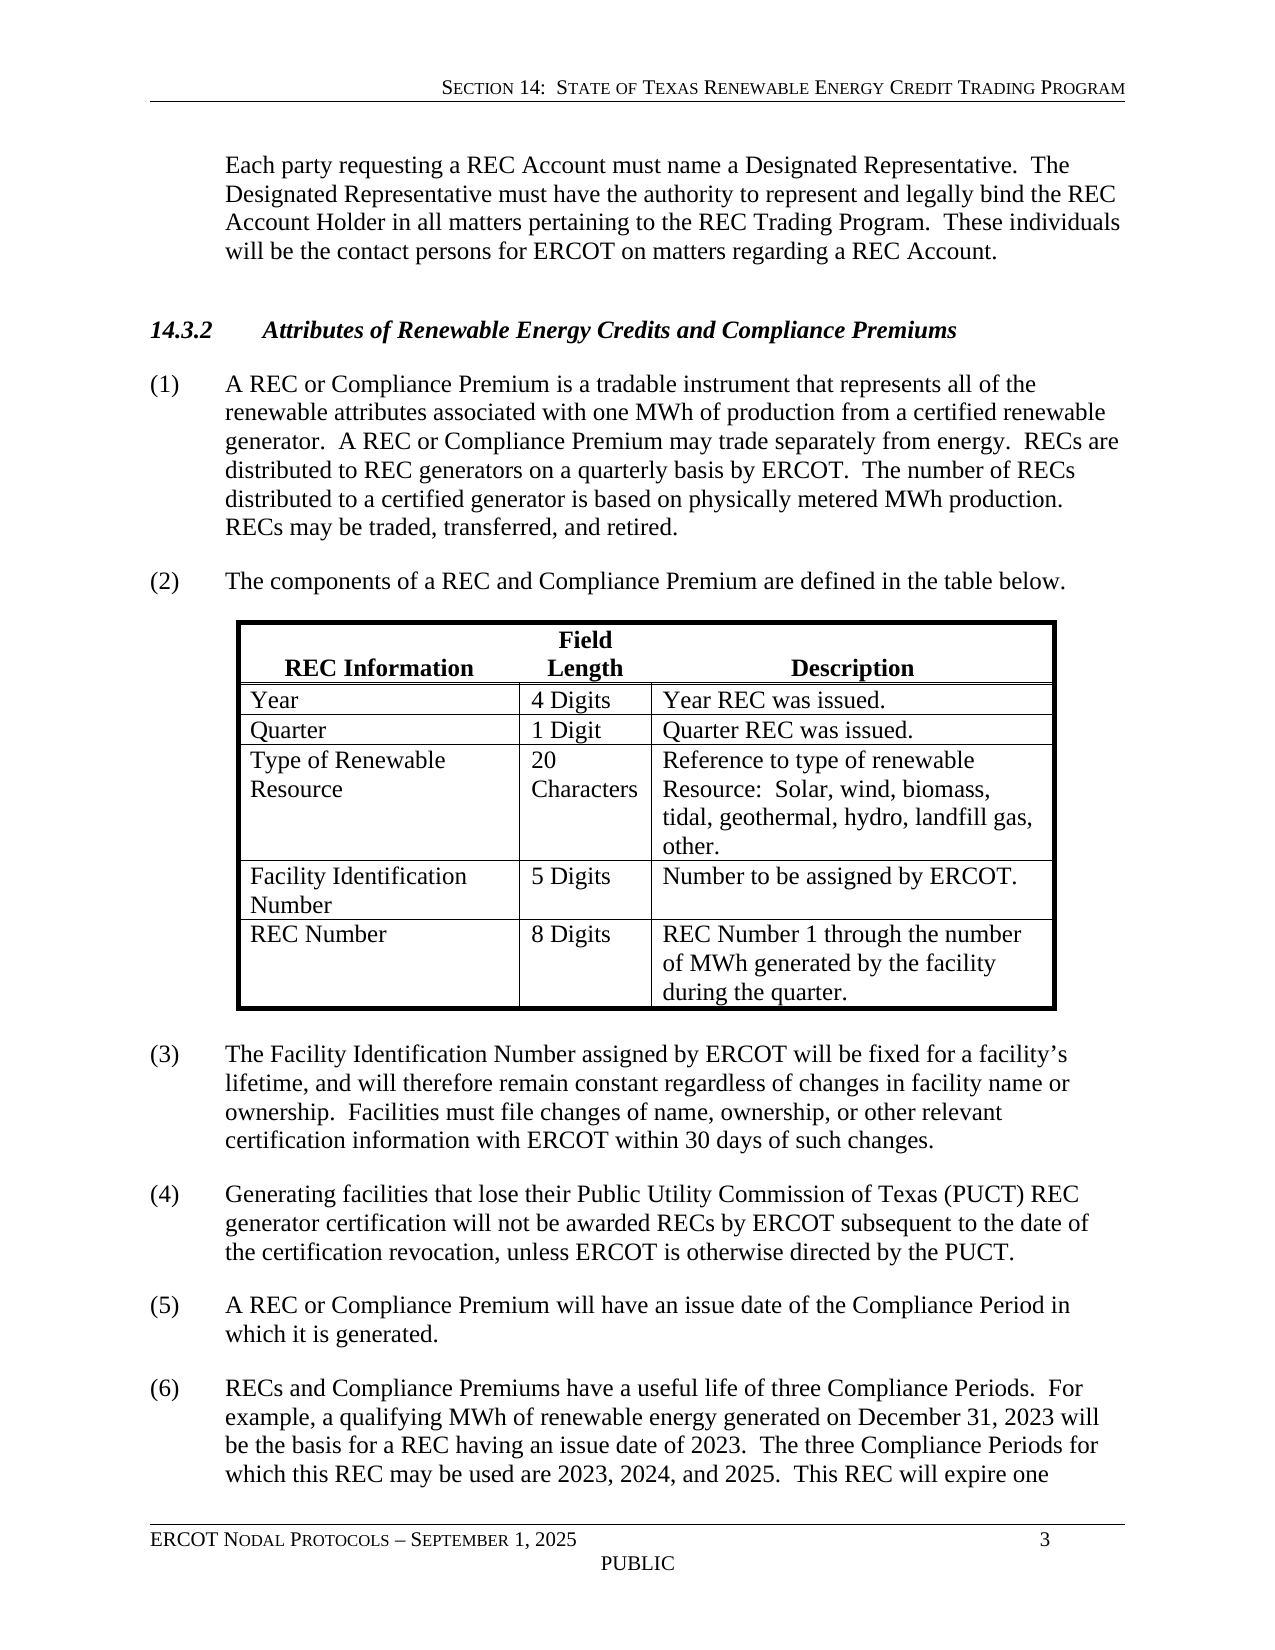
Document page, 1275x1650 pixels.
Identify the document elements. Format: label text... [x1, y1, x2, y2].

text (5) A REC or Compliance Premium will have an issue date of the Compliance Period in which it is generated. [150, 1290, 1125, 1348]
text (3) The Facility Identification Number assigned by ERCOT will be fixed for a facility’s lifetime, and will therefore remain constant regardless of changes in facility name or ownership. Facilities must file changes of name, ownership, or other relevant certification information with ERCOT within 30 days of such changes. [150, 1039, 1125, 1154]
table_cell REC Number 1 through the number of MWh generated by the facility during the quarter. [652, 920, 1052, 1006]
table_cell 5 Digits [520, 861, 651, 918]
table_cell 20 Characters [520, 745, 651, 860]
table_header Field Length [520, 625, 651, 682]
table_cell Quarter REC was issued. [652, 715, 1052, 744]
table_cell 4 Digits [520, 685, 651, 714]
table_cell Facility Identification Number [241, 861, 519, 918]
text (4) Generating facilities that lose their Public Utility Commission of Texas (PUCT) REC generator certification will not be awarded RECs by ERCOT subsequent to the date of the certification revocation, unless ERCOT is otherwise directed by the PUCT. [150, 1179, 1125, 1265]
table_cell REC Number [241, 920, 519, 1006]
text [150, 1373, 1125, 1488]
text 14.3.2 Attributes of Renewable Energy Credits and Compliance Premiums [150, 315, 1125, 344]
text (1) A REC or Compliance Premium is a tradable instrument that represents all of the renewable attributes associated with one MWh of production from a certified renewable generator. A REC or Compliance Premium may trade separately from energy. RECs are distributed to REC generators on a quarterly basis by ERCOT. The number of RECs distributed to a certified generator is based on physically metered MWh production. RECs may be traded, transferred, and retired. [150, 369, 1125, 541]
table_cell Reference to type of renewable Resource: Solar, wind, biomass, tidal, geothermal, hydro, landfill gas, other. [652, 745, 1052, 860]
table_cell Year [241, 685, 519, 714]
text (2) The components of a REC and Compliance Premium are defined in the table below. [150, 566, 1125, 595]
table_header Description [651, 625, 1052, 682]
table_cell Type of Renewable Resource [241, 745, 519, 860]
table_cell Year REC was issued. [652, 685, 1052, 714]
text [150, 150, 1125, 265]
table_header REC Information [241, 625, 520, 682]
table_cell 8 Digits [520, 920, 651, 1006]
table_cell 1 Digit [520, 715, 651, 744]
table_cell Number to be assigned by ERCOT. [652, 861, 1052, 918]
table_cell Quarter [241, 715, 519, 744]
